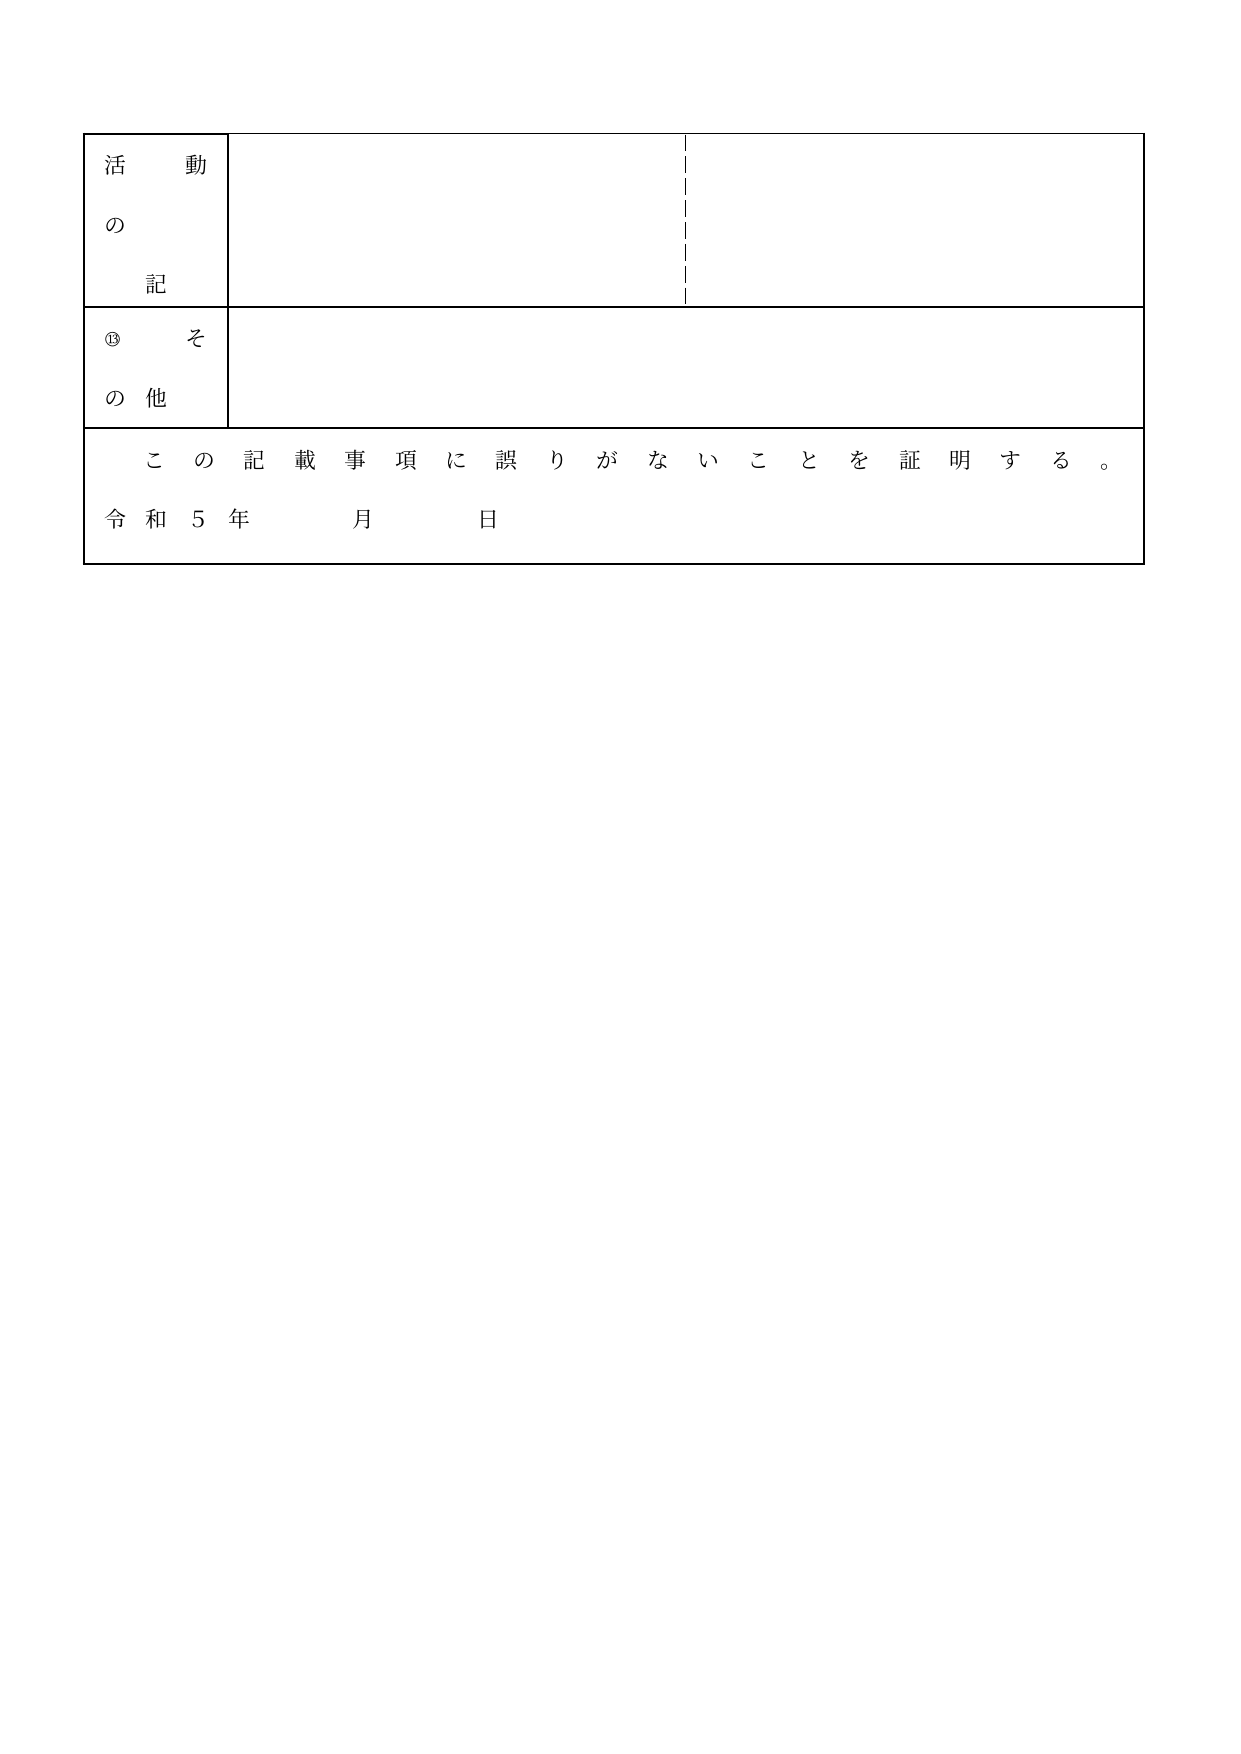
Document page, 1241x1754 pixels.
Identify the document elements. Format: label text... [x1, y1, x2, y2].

table_cell ⑬ その他 [85, 308, 227, 427]
table_cell [229, 134, 686, 306]
table_cell この記載事項に誤りがないことを証明する。 令和５年 月 日 中学校名 記載者氏名 校長氏名 印 [85, 429, 1143, 563]
table_cell [686, 134, 1143, 306]
table_cell ⑫ 諸活動の 記録 [85, 135, 227, 306]
table_cell [229, 308, 1143, 427]
